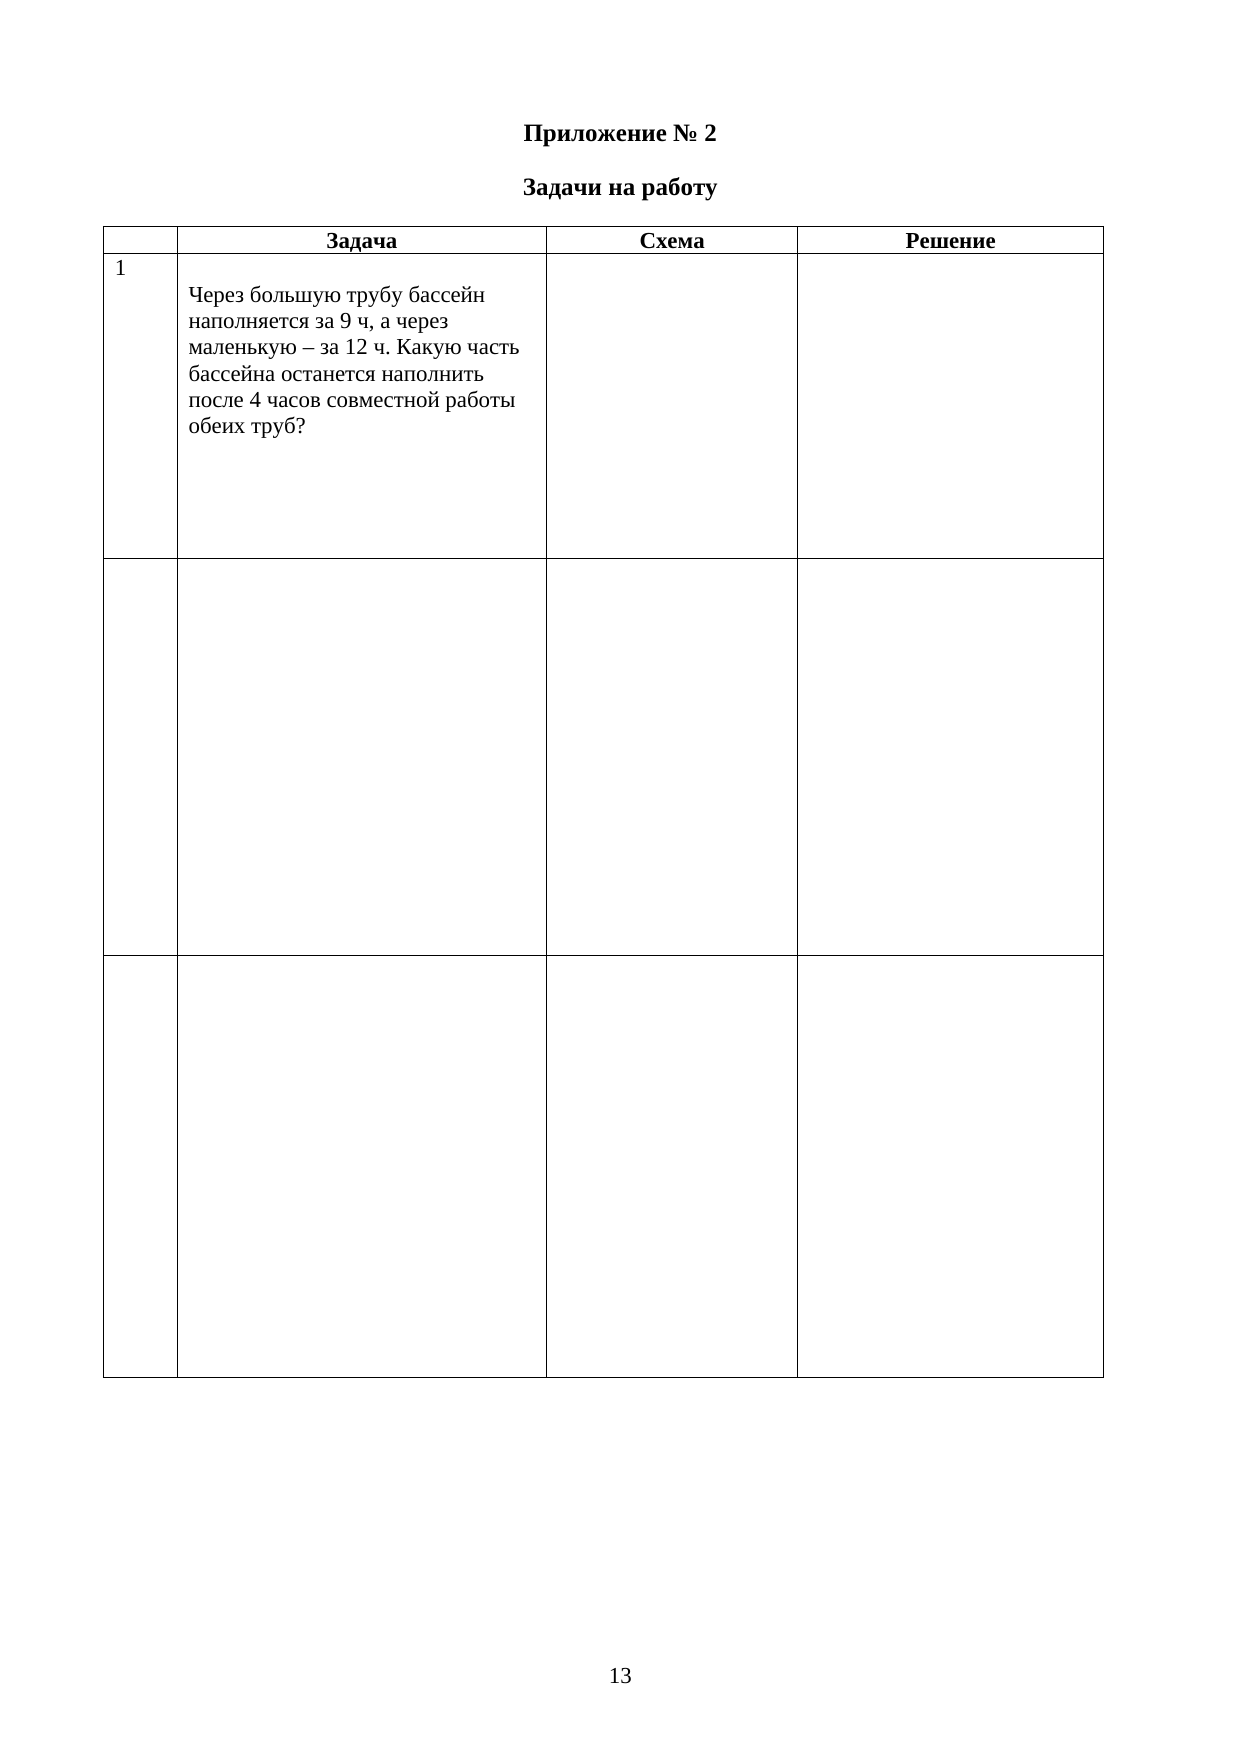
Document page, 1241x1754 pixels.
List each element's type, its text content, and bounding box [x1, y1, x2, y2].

table_cell [104, 559, 177, 954]
table_cell [798, 254, 1103, 558]
table_cell [798, 956, 1103, 1377]
table_header Решение [798, 227, 1103, 253]
table_cell [547, 254, 797, 558]
table_cell [178, 559, 546, 954]
text Задачи на работу [118, 172, 1122, 201]
table_header Схема [547, 227, 797, 253]
table_cell 1 [104, 254, 177, 558]
table_cell [178, 956, 546, 1377]
table_header [104, 227, 177, 253]
table_cell Через большую трубу бассейн наполняется за 9 ч, а через маленькую – за 12 ч. Какую часть бассейна останется наполнить после 4 часов совместной работы обеих труб? [178, 254, 546, 558]
table_cell [547, 956, 797, 1377]
table_header Задача [178, 227, 546, 253]
table_cell [798, 559, 1103, 954]
table_cell [104, 956, 177, 1377]
table_cell [547, 559, 797, 954]
text Приложение № 2 [118, 118, 1122, 147]
